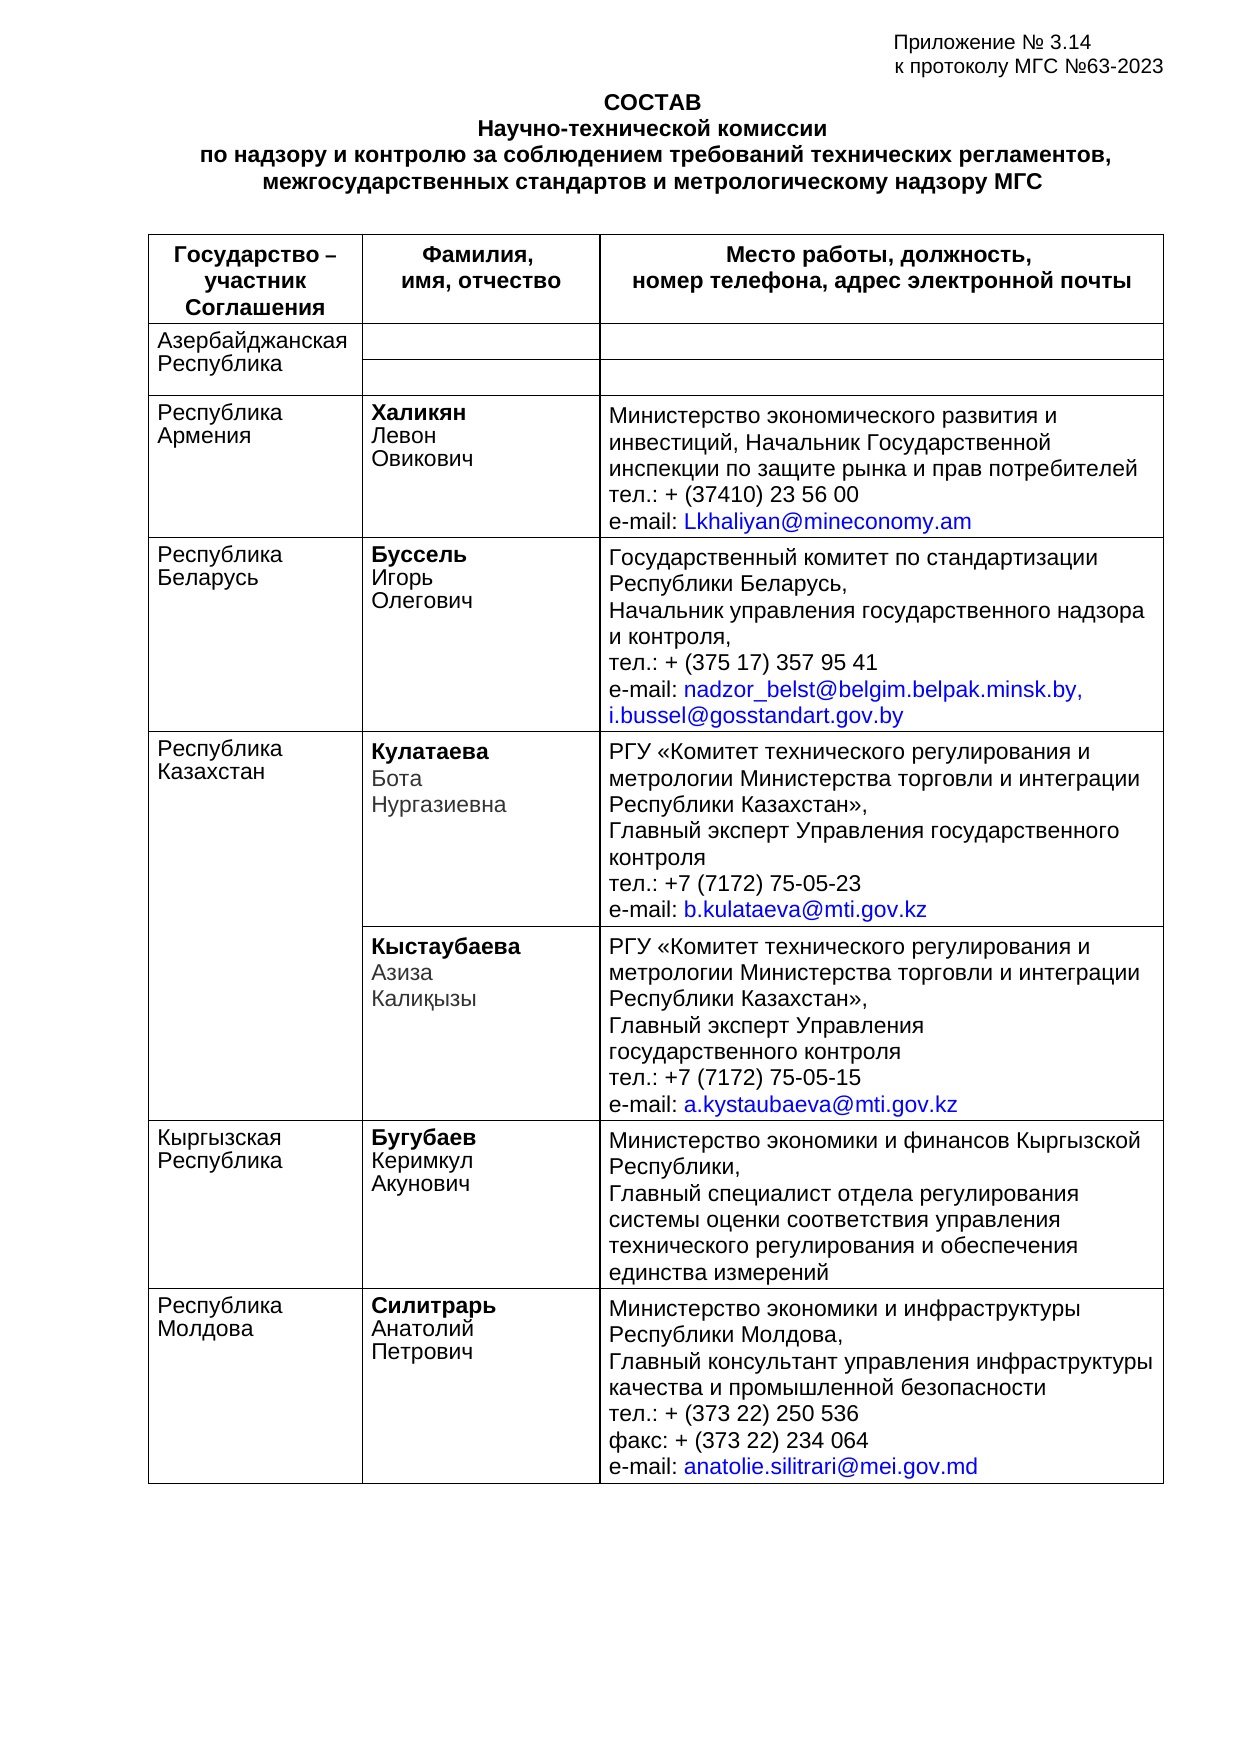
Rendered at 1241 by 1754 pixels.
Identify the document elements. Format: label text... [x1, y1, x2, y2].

table_cell [363, 324, 599, 359]
table_cell Бугубаев Керимкул Акунович [363, 1121, 599, 1288]
table_cell Кыстаубаева Азиза Калиқызы [363, 927, 599, 1120]
table_cell Азербайджанская Республика [149, 324, 362, 395]
table_header Фамилия, имя, отчество [363, 235, 599, 323]
table_cell Кулатаева Бота Нургазиевна [363, 732, 599, 926]
table_cell Министерство экономики и инфраструктуры Республики Молдова, Главный консультант управления инфраструктуры качества и промышленной безопасности тел.: + (373 22) 250 536 факс: + (373 22) 234 064 e-mail: anatolie.silitrari@mei.gov.md [601, 1289, 1163, 1482]
table_cell Республика Молдова [149, 1289, 362, 1482]
title СОСТАВ Научно-технической комиссии по надзору и контролю за соблюдением требований технических регламентов, межгосударственных стандартов и метрологическому надзору МГС [148, 89, 1163, 234]
table_header Место работы, должность, номер телефона, адрес электронной почты [601, 235, 1163, 323]
table_cell [601, 324, 1163, 359]
table_cell Государственный комитет по стандартизации Республики Беларусь, Начальник управления государственного надзора и контроля, тел.: + (375 17) 357 95 41 e-mail: nadzor_belst@belgim.belpak.minsk.by, i.bussel@gosstandart.gov.by [601, 538, 1163, 731]
table_cell Республика Армения [149, 396, 362, 537]
table_cell [601, 360, 1163, 395]
table_cell РГУ «Комитет технического регулирования и метрологии Министерства торговли и интеграции Республики Казахстан», Главный эксперт Управления государственного контроля тел.: +7 (7172) 75-05-23 e-mail: b.kulataeva@mti.gov.kz [601, 732, 1163, 926]
table_cell Республика Казахстан [149, 732, 362, 1120]
table_cell Министерство экономического развития и инвестиций, Начальник Государственной инспекции по защите рынка и прав потребителей тел.: + (37410) 23 56 00 e-mail: Lkhaliyan@mineconomy.am [601, 396, 1163, 537]
table_cell Кыргызская Республика [149, 1121, 362, 1288]
table_cell РГУ «Комитет технического регулирования и метрологии Министерства торговли и интеграции Республики Казахстан», Главный эксперт Управления государственного контроля тел.: +7 (7172) 75-05-15 e-mail: a.kystaubaeva@mti.gov.kz [601, 927, 1163, 1120]
table_header Государство – участник Соглашения [149, 235, 362, 323]
table_cell Министерство экономики и финансов Кыргызской Республики, Главный специалист отдела регулирования системы оценки соответствия управления технического регулирования и обеспечения единства измерений [601, 1121, 1163, 1288]
table_cell Республика Беларусь [149, 538, 362, 731]
table_cell Халикян Левон Овикович [363, 396, 599, 537]
table_cell Буссель Игорь Олегович [363, 538, 599, 731]
table_cell Силитрарь Анатолий Петрович [363, 1289, 599, 1482]
table_cell [363, 360, 599, 395]
